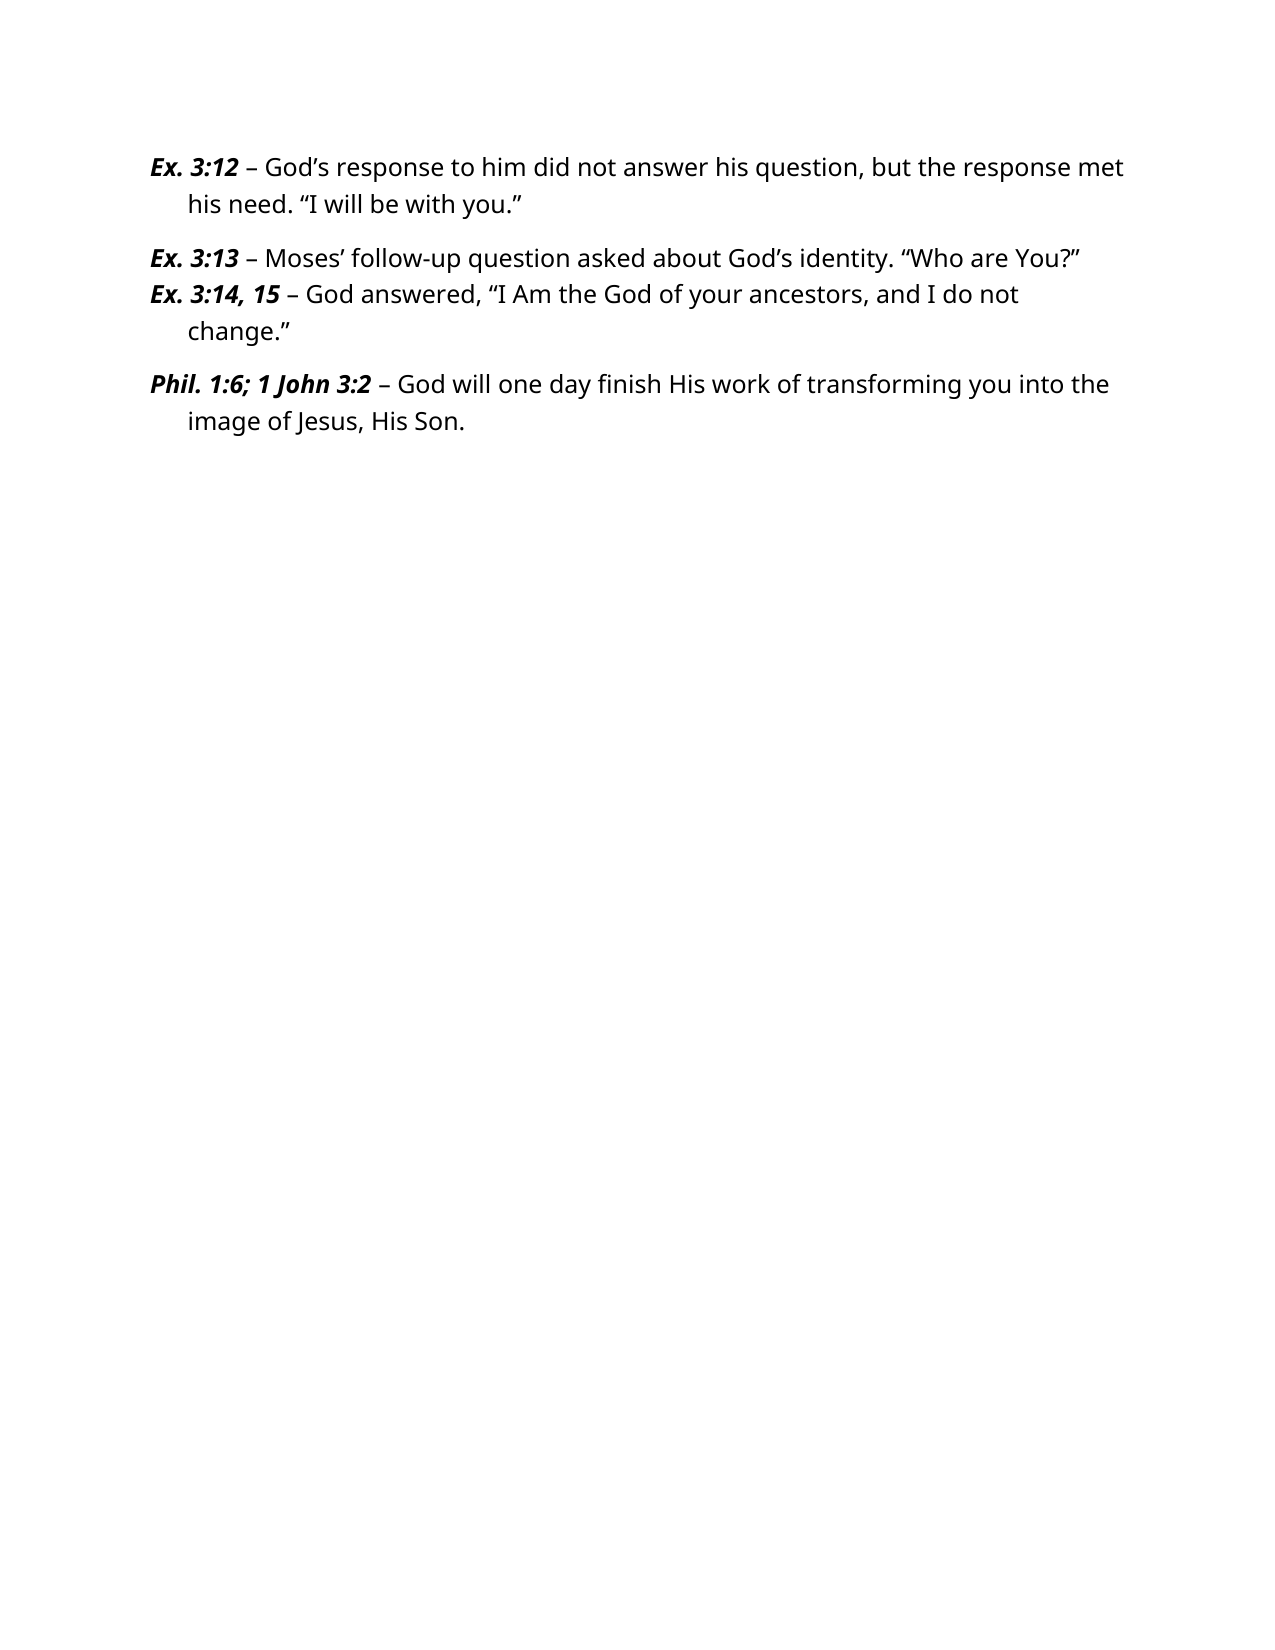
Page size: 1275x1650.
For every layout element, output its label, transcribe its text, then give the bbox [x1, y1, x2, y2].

text Phil. 1:6; 1 John 3:2 – God will one day finish His work of transforming you into the image of Jesus, His Son. [150, 367, 1125, 438]
text Ex. 3:14, 15 – God answered, “I Am the God of your ancestors, and I do not change.” [150, 277, 1125, 348]
text Ex. 3:12 – God’s response to him did not answer his question, but the response met his need. “I will be with you.” [150, 150, 1125, 221]
text Ex. 3:13 – Moses’ follow-up question asked about God’s identity. “Who are You?” [150, 240, 1125, 274]
